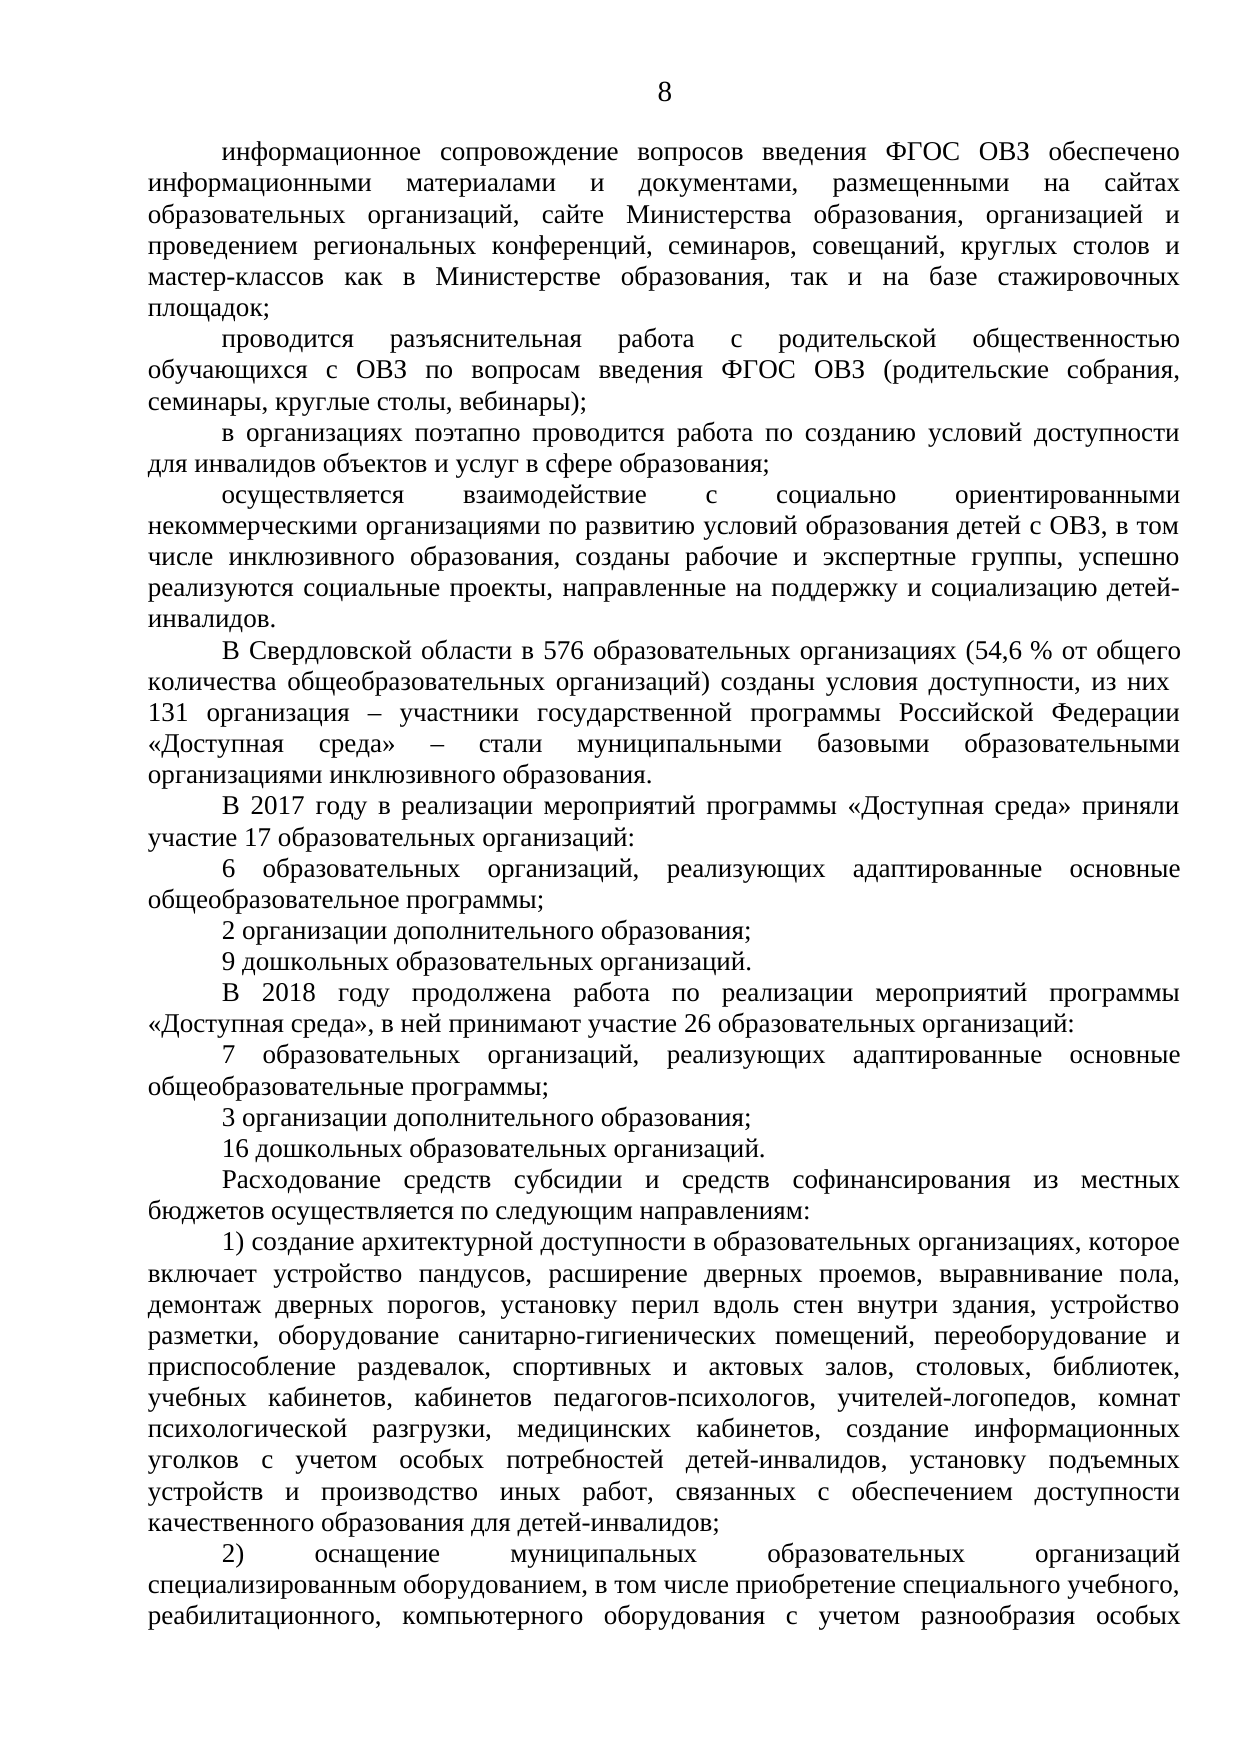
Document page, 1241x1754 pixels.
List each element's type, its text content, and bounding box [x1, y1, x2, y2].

text информационное сопровождение вопросов введения ФГОС ОВЗ обеспечено информационными материалами и документами, размещенными на сайтах образовательных организаций, сайте Министерства образования, организацией и проведением региональных конференций, семинаров, совещаний, круглых столов и мастер-классов как в Министерстве образования, так и на базе стажировочных площадок; [148, 135, 1181, 322]
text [148, 1537, 1181, 1630]
text 1) создание архитектурной доступности в образовательных организациях, которое включает устройство пандусов, расширение дверных проемов, выравнивание пола, демонтаж дверных порогов, установку перил вдоль стен внутри здания, устройство разметки, оборудование санитарно-гигиенических помещений, переоборудование и приспособление раздевалок, спортивных и актовых залов, столовых, библиотек, учебных кабинетов, кабинетов педагогов-психологов, учителей-логопедов, комнат психологической разгрузки, медицинских кабинетов, создание информационных уголков с учетом особых потребностей детей-инвалидов, установку подъемных устройств и производство иных работ, связанных с обеспечением доступности качественного образования для детей-инвалидов; [148, 1226, 1181, 1537]
text В 2018 году продолжена работа по реализации мероприятий программы «Доступная среда», в ней принимают участие 26 образовательных организаций: [148, 976, 1181, 1039]
text 16 дошкольных образовательных организаций. [148, 1132, 1181, 1163]
text В Свердловской области в 576 образовательных организациях (54,6 % от общего количества общеобразовательных организаций) созданы условия доступности, из них 131 организация – участники государственной программы Российской Федерации «Доступная среда» – стали муниципальными базовыми образовательными организациями инклюзивного образования. [148, 634, 1181, 789]
text В 2017 году в реализации мероприятий программы «Доступная среда» приняли участие 17 образовательных организаций: [148, 789, 1181, 852]
text 2 организации дополнительного образования; [148, 914, 1181, 945]
text в организациях поэтапно проводится работа по созданию условий доступности для инвалидов объектов и услуг в сфере образования; [148, 416, 1181, 478]
text 9 дошкольных образовательных организаций. [148, 945, 1181, 976]
text 3 организации дополнительного образования; [148, 1101, 1181, 1132]
text проводится разъяснительная работа с родительской общественностью обучающихся с ОВЗ по вопросам введения ФГОС ОВЗ (родительские собрания, семинары, круглые столы, вебинары); [148, 322, 1181, 416]
text Расходование средств субсидии и средств софинансирования из местных бюджетов осуществляется по следующим направлениям: [148, 1163, 1181, 1226]
text 6 образовательных организаций, реализующих адаптированные основные общеобразовательное программы; [148, 852, 1181, 914]
text осуществляется взаимодействие с социально ориентированными некоммерческими организациями по развитию условий образования детей с ОВЗ, в том числе инклюзивного образования, созданы рабочие и экспертные группы, успешно реализуются социальные проекты, направленные на поддержку и социализацию детей-инвалидов. [148, 478, 1181, 634]
text 7 образовательных организаций, реализующих адаптированные основные общеобразовательные программы; [148, 1039, 1181, 1101]
